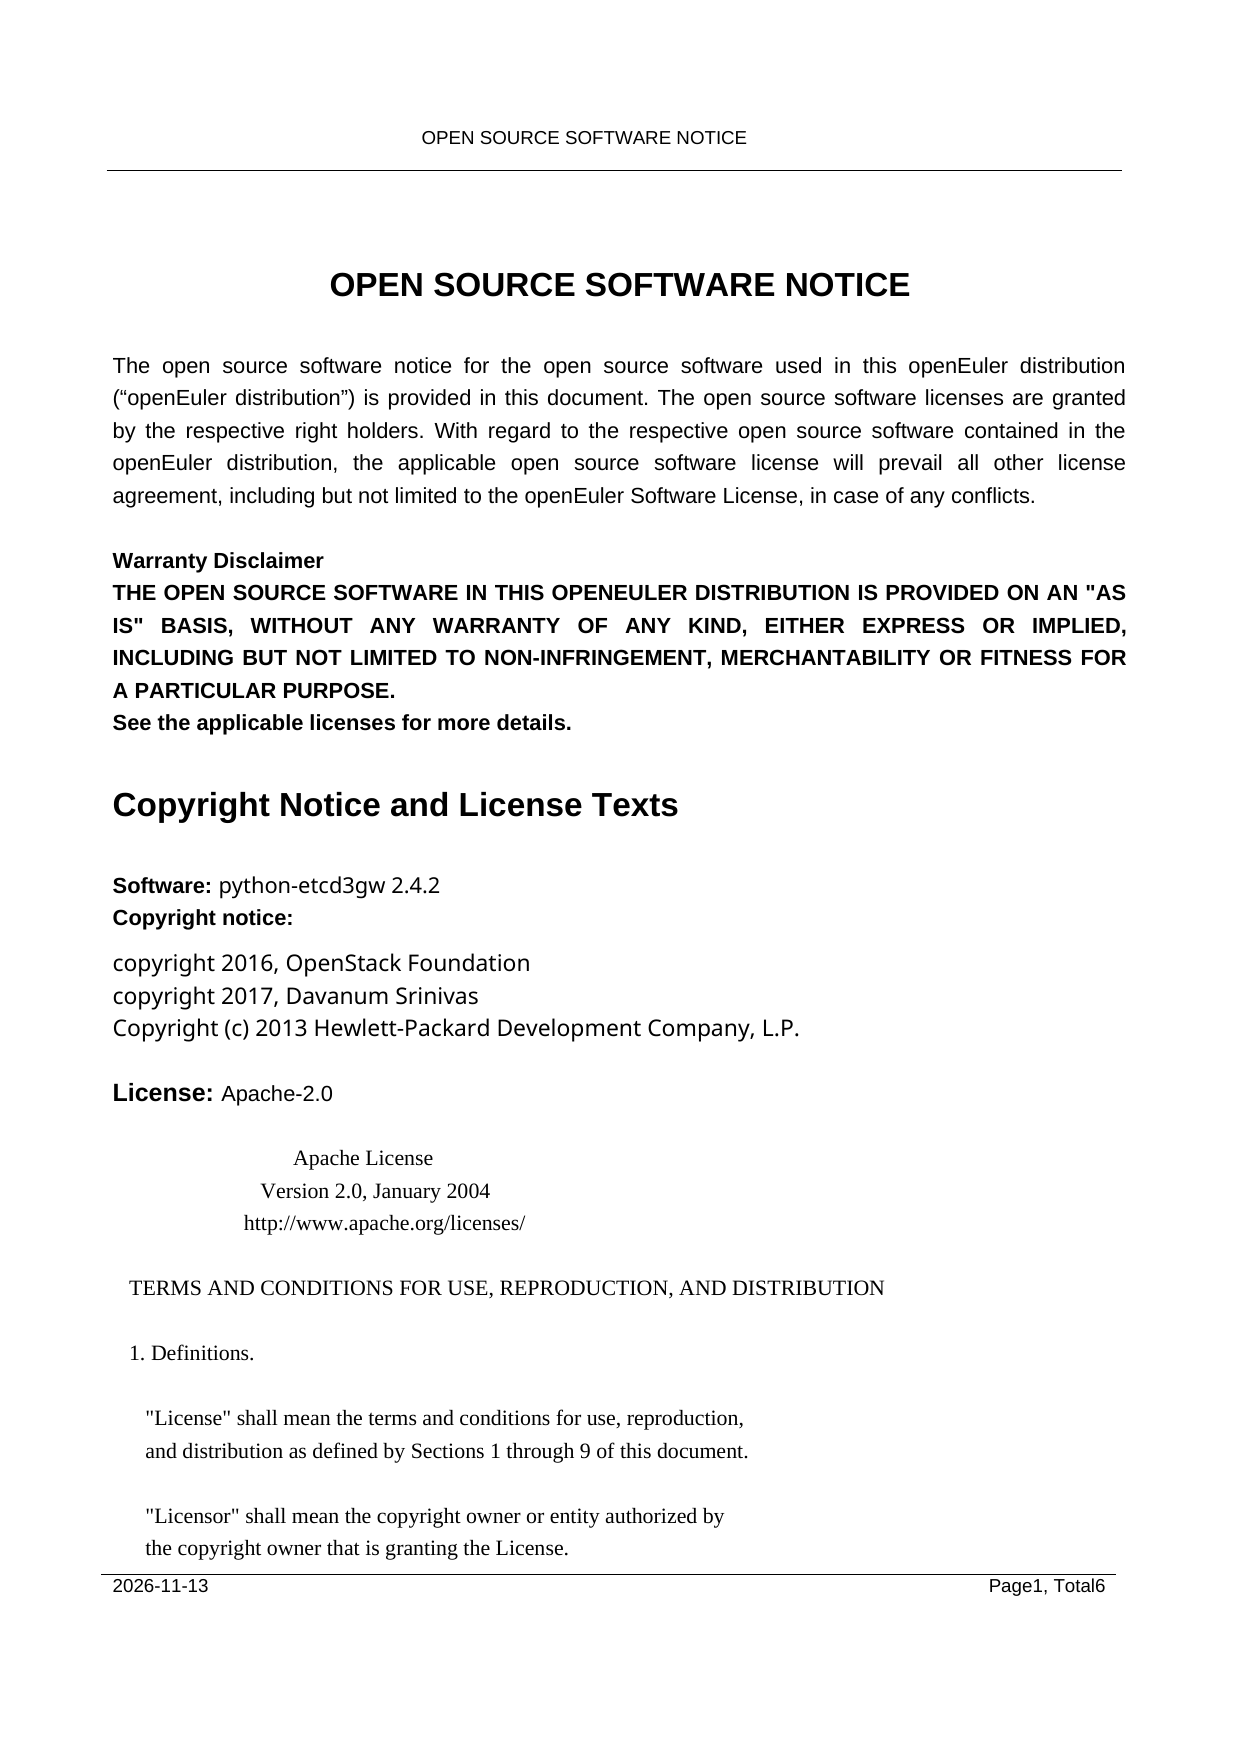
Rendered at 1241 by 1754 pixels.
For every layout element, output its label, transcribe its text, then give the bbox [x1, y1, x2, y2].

text Copyright Notice and License Texts [112, 771, 1128, 836]
text The open source software notice for the open source software used in this openEuler distribution (“openEuler distribution”) is provided in this document. The open source software licenses are granted by the respective right holders. With regard to the respective open source software contained in the openEuler distribution, the applicable open source software license will prevail all other license agreement, including but not limited to the openEuler Software License, in case of any conflicts. [112, 349, 1128, 511]
text copyright 2016, OpenStack Foundation copyright 2017, Davanum Srinivas Copyright (c) 2013 Hewlett-Packard Development Company, L.P. [112, 947, 1128, 1077]
text Warranty Disclaimer [112, 544, 1128, 576]
text Copyright notice: [112, 901, 1128, 934]
text OPEN SOURCE SOFTWARE NOTICE [112, 251, 1128, 316]
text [112, 1109, 1128, 1564]
text License: Apache-2.0 [112, 1077, 1128, 1109]
text THE OPEN SOURCE SOFTWARE IN THIS OPENEULER DISTRIBUTION IS PROVIDED ON AN "AS IS" BASIS, WITHOUT ANY WARRANTY OF ANY KIND, EITHER EXPRESS OR IMPLIED, INCLUDING BUT NOT LIMITED TO NON-INFRINGEMENT, MERCHANTABILITY OR FITNESS FOR A PARTICULAR PURPOSE. See the applicable licenses for more details. [112, 576, 1128, 739]
title Software: python-etcd3gw 2.4.2 [112, 869, 1128, 901]
